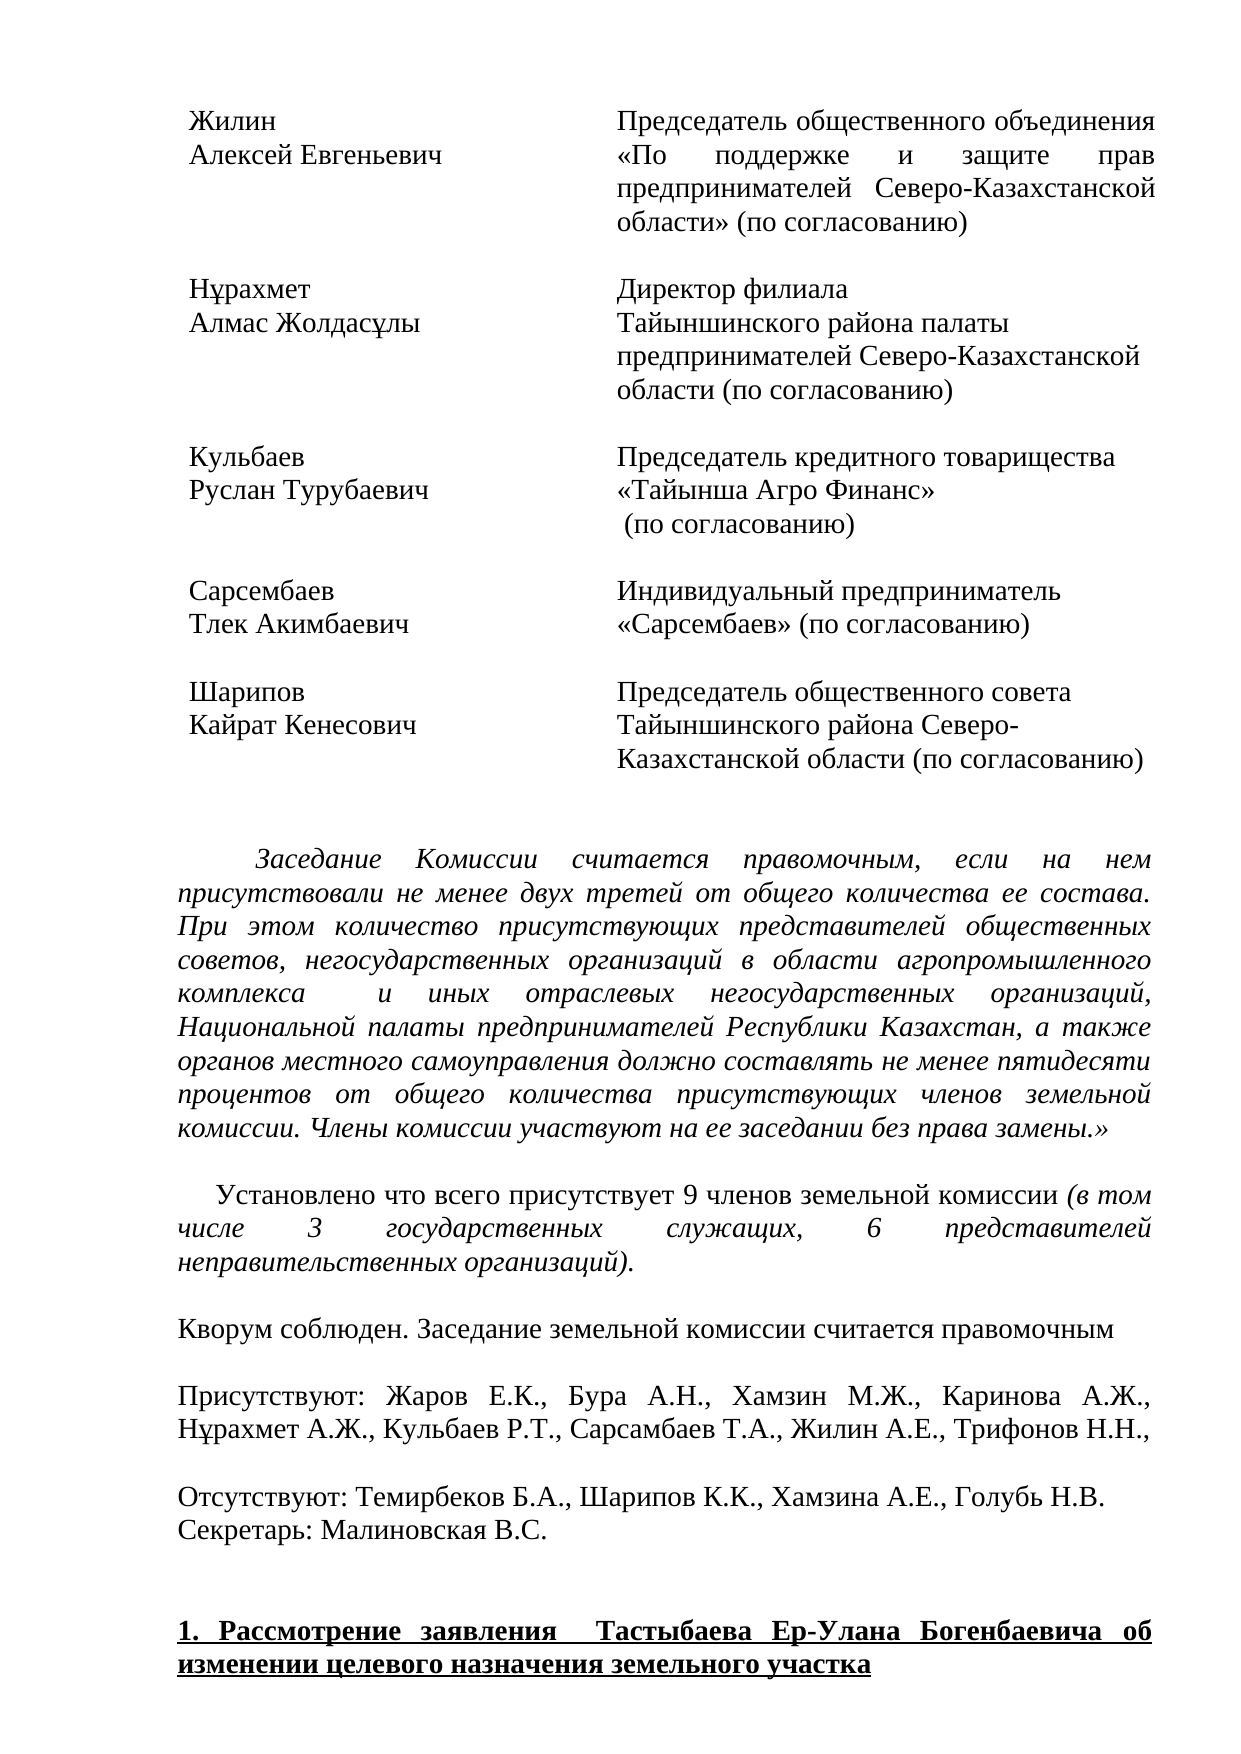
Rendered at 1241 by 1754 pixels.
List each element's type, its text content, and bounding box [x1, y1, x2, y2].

text Присутствуют: Жаров Е.К., Бура А.Н., Хамзин М.Ж., Каринова А.Ж., Нұрахмет А.Ж., Кульбаев Р.Т., Сарсамбаев Т.А., Жилин А.Е., Трифонов Н.Н., [177, 1378, 1152, 1445]
text Установлено что всего присутствует 9 членов земельной комиссии (в том числе 3 государственных служащих, 6 представителей неправительственных организаций). [177, 1177, 1152, 1277]
text 1. Рассмотрение заявления Тастыбаева Ер-Улана Богенбаевича об изменении целевого назначения земельного участка [177, 1644, 1152, 1680]
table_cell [605, 104, 1167, 841]
text Секретарь: Малиновская В.С. [177, 1512, 1152, 1546]
text 1. Рассмотрение заявления Тастыбаева Ер-Улана Богенбаевича об изменении целевого назначения земельного участка [177, 1613, 1152, 1642]
text Отсутствуют: Темирбеков Б.А., Шарипов К.К., Хамзина А.Е., Голубь Н.В. [177, 1479, 1152, 1512]
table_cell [177, 104, 605, 841]
text Кворум соблюден. Заседание земельной комиссии считается правомочным [177, 1311, 1152, 1344]
text Заседание Комиссии считается правомочным, если на нем присутствовали не менее двух третей от общего количества ее состава. При этом количество присутствующих представителей общественных советов, негосударственных организаций в области агропромышленного комплекса и иных отраслевых негосударственных организаций, Национальной палаты предпринимателей Республики Казахстан, а также органов местного самоуправления должно составлять не менее пятидесяти процентов от общего количества присутствующих членов земельной комиссии. Члены комиссии участвуют на ее заседании без права замены.» [177, 841, 1152, 1143]
